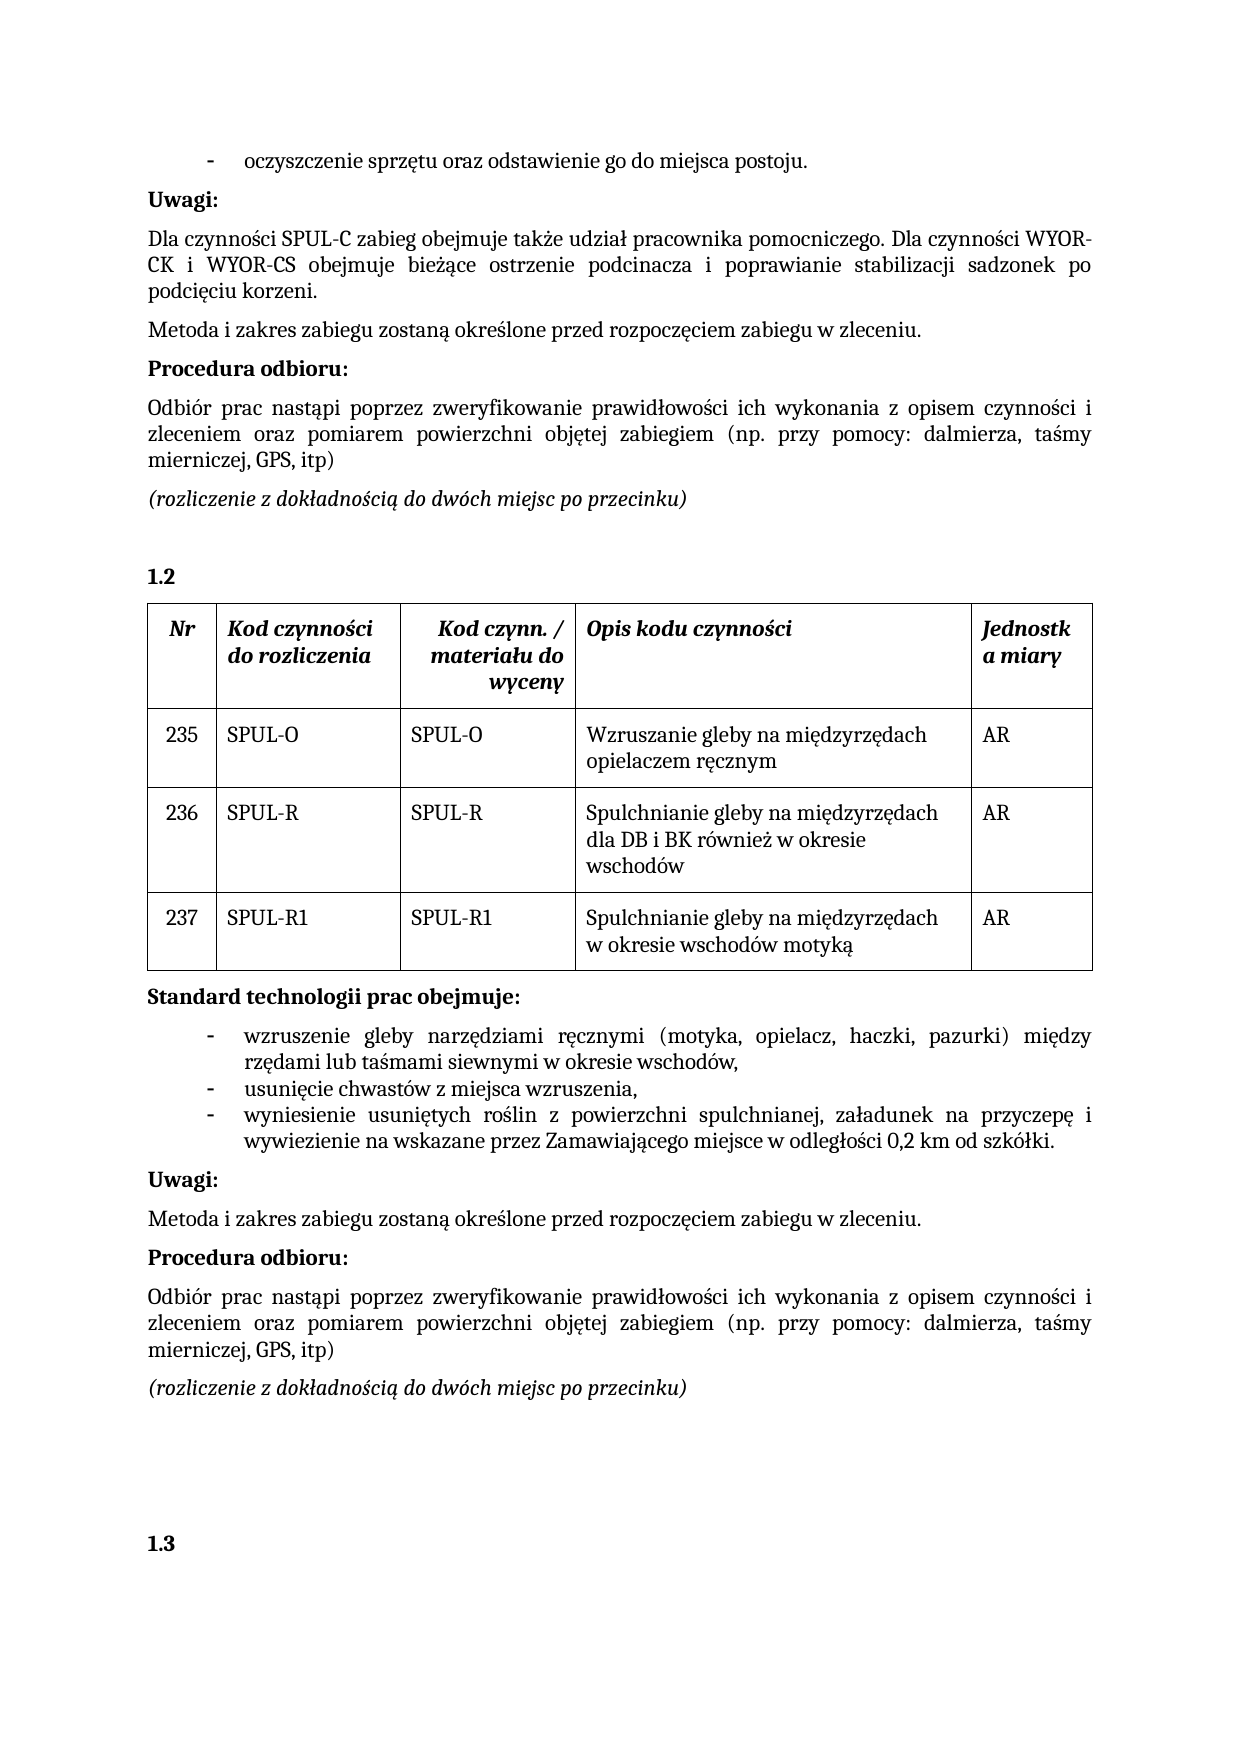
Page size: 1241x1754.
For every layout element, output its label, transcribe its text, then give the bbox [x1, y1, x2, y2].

text Metoda i zakres zabiegu zostaną określone przed rozpoczęciem zabiegu w zleceniu. [148, 1206, 1093, 1232]
list oczyszczenie sprzętu oraz odstawienie go do miejsca postoju. [207, 148, 1093, 174]
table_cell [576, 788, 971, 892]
text Procedura odbioru: [148, 356, 1093, 382]
text Procedura odbioru: [148, 1245, 1093, 1271]
text (rozliczenie z dokładnością do dwóch miejsc po przecinku) [148, 486, 1093, 512]
text Standard technologii prac obejmuje: [148, 984, 1093, 1010]
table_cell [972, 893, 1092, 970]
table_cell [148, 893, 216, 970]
text Odbiór prac nastąpi poprzez zweryfikowanie prawidłowości ich wykonania z opisem czynności i zleceniem oraz pomiarem powierzchni objętej zabiegiem (np. przy pomocy: dalmierza, taśmy mierniczej, GPS, itp) [148, 1284, 1093, 1363]
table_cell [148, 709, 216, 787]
text Uwagi: [148, 1167, 1093, 1193]
list wyniesienie usuniętych roślin z powierzchni spulchnianej, załadunek na przyczepę i wywiezienie na wskazane przez Zamawiającego miejsce w odległości 0,2 km od szkółki. [207, 1102, 1093, 1154]
list wzruszenie gleby narzędziami ręcznymi (motyka, opielacz, haczki, pazurki) między rzędami lub taśmami siewnymi w okresie wschodów, [207, 1023, 1093, 1076]
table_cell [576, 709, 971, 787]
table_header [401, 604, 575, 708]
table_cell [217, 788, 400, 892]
text Metoda i zakres zabiegu zostaną określone przed rozpoczęciem zabiegu w zleceniu. [148, 317, 1093, 343]
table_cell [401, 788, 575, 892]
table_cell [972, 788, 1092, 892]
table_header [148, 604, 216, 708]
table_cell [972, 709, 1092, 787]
text 1.3 [148, 1531, 1093, 1557]
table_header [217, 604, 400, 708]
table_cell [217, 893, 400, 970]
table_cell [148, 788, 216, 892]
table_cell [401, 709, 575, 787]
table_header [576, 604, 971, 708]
text (rozliczenie z dokładnością do dwóch miejsc po przecinku) [148, 1375, 1093, 1402]
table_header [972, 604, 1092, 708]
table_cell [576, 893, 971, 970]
text Uwagi: [148, 186, 1093, 213]
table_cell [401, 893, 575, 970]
text Odbiór prac nastąpi poprzez zweryfikowanie prawidłowości ich wykonania z opisem czynności i zleceniem oraz pomiarem powierzchni objętej zabiegiem (np. przy pomocy: dalmierza, taśmy mierniczej, GPS, itp) [148, 394, 1093, 474]
list usunięcie chwastów z miejsca wzruszenia, [207, 1076, 1093, 1102]
text 1.2 [148, 564, 1093, 590]
text Dla czynności SPUL-C zabieg obejmuje także udział pracownika pomocniczego. Dla czynności WYOR-CK i WYOR-CS obejmuje bieżące ostrzenie podcinacza i poprawianie stabilizacji sadzonek po podcięciu korzeni. [148, 225, 1093, 304]
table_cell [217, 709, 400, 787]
